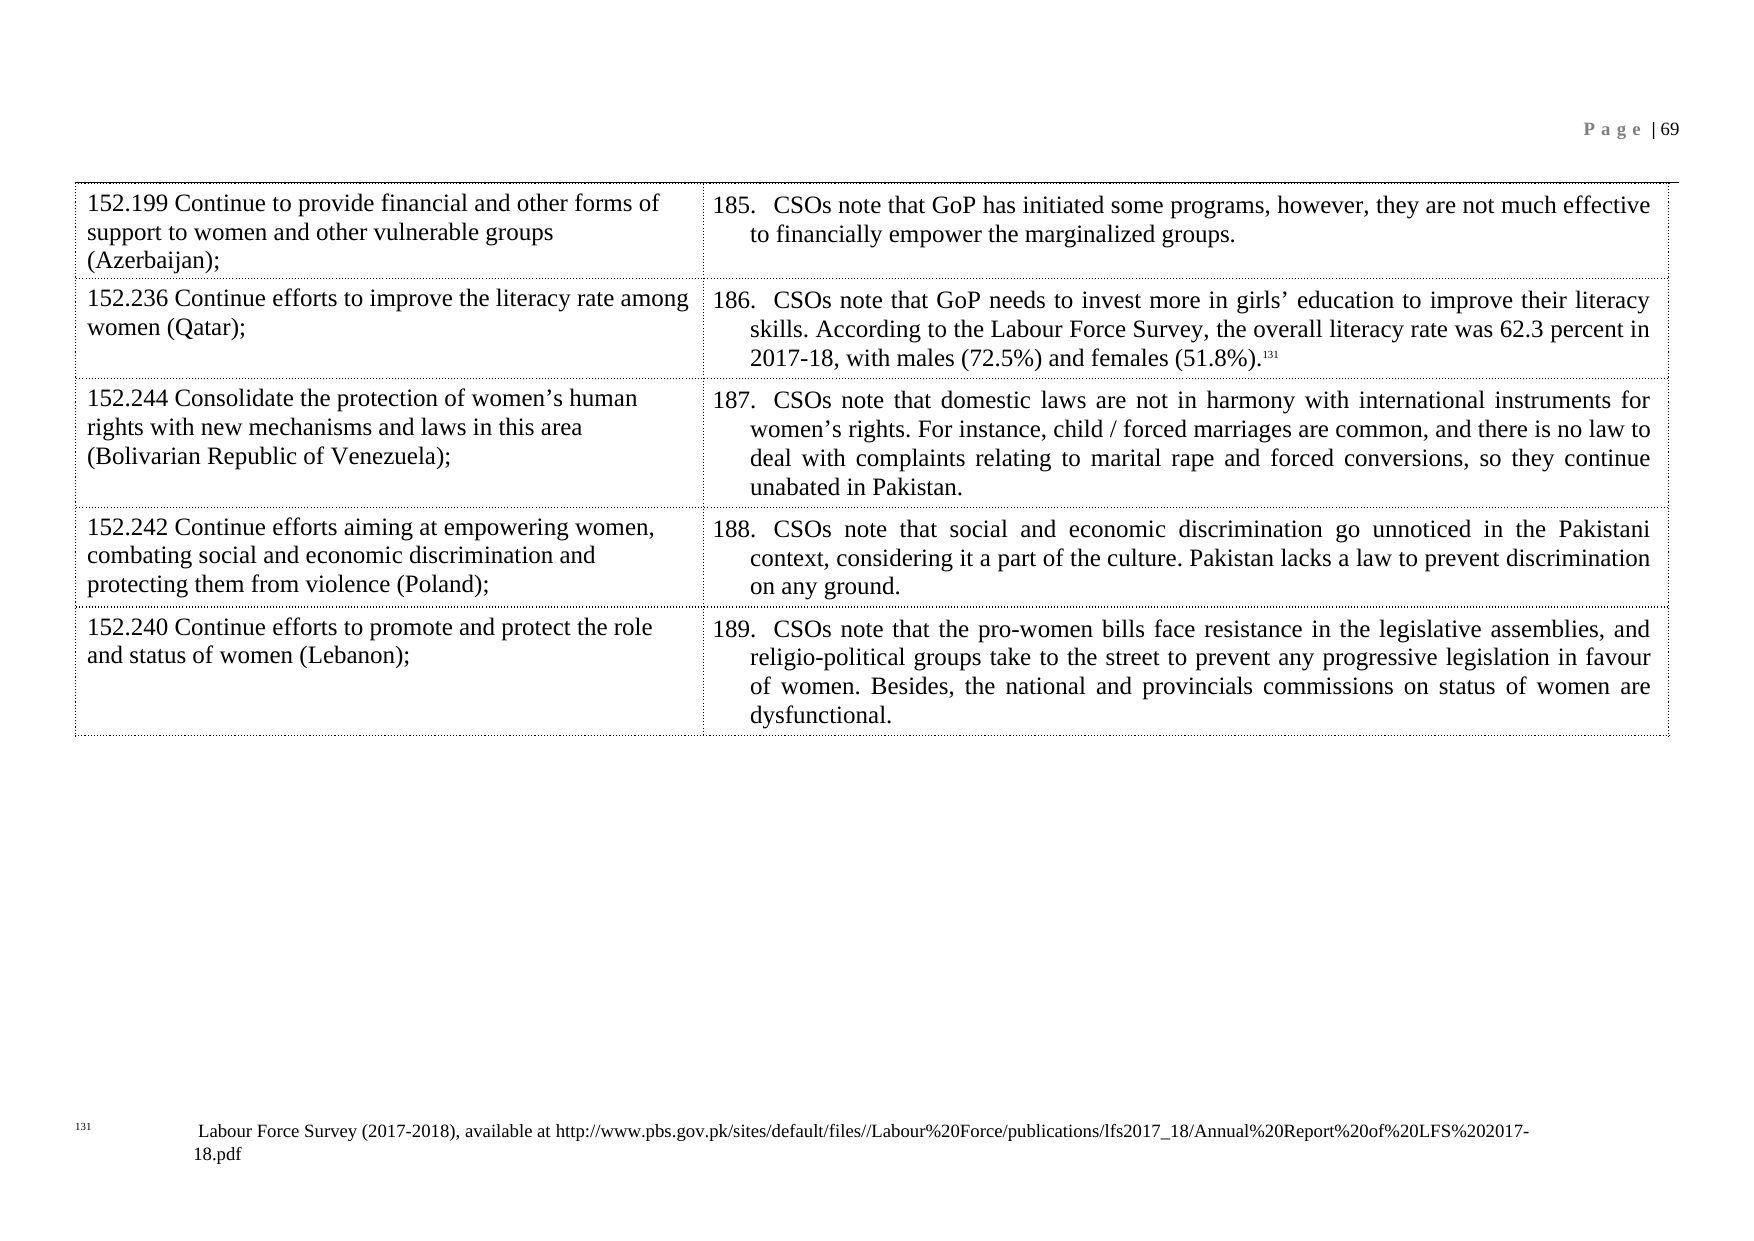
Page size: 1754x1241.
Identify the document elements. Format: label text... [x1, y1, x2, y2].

table_cell CSOs note that the pro-women bills face resistance in the legislative assemblies, and religio-political groups take to the street to prevent any progressive legislation in favour of women. Besides, the national and provincials commissions on status of women are dysfunctional. [703, 606, 1669, 735]
table_cell CSOs note that social and economic discrimination go unnoticed in the Pakistani context, considering it a part of the culture. Pakistan lacks a law to prevent discrimination on any ground. [703, 507, 1669, 606]
table_cell CSOs note that GoP has initiated some programs, however, they are not much effective to financially empower the marginalized groups. [703, 183, 1669, 278]
table_cell 152.244 Consolidate the protection of women’s human rights with new mechanisms and laws in this area (Bolivarian Republic of Venezuela); [76, 378, 703, 507]
table_cell 152.236 Continue efforts to improve the literacy rate among women (Qatar); [76, 278, 703, 378]
table_cell 152.199 Continue to provide financial and other forms of support to women and other vulnerable groups (Azerbaijan); [76, 183, 703, 278]
table_cell 152.240 Continue efforts to promote and protect the role and status of women (Lebanon); [76, 606, 703, 735]
table_cell CSOs note that domestic laws are not in harmony with international instruments for women’s rights. For instance, child / forced marriages are common, and there is no law to deal with complaints relating to marital rape and forced conversions, so they continue unabated in Pakistan. [703, 378, 1669, 507]
table_cell CSOs note that GoP needs to invest more in girls’ education to improve their literacy skills. According to the Labour Force Survey, the overall literacy rate was 62.3 percent in 2017-18, with males (72.5%) and females (51.8%). [703, 278, 1669, 378]
table_cell 152.242 Continue efforts aiming at empowering women, combating social and economic discrimination and protecting them from violence (Poland); [76, 507, 703, 606]
